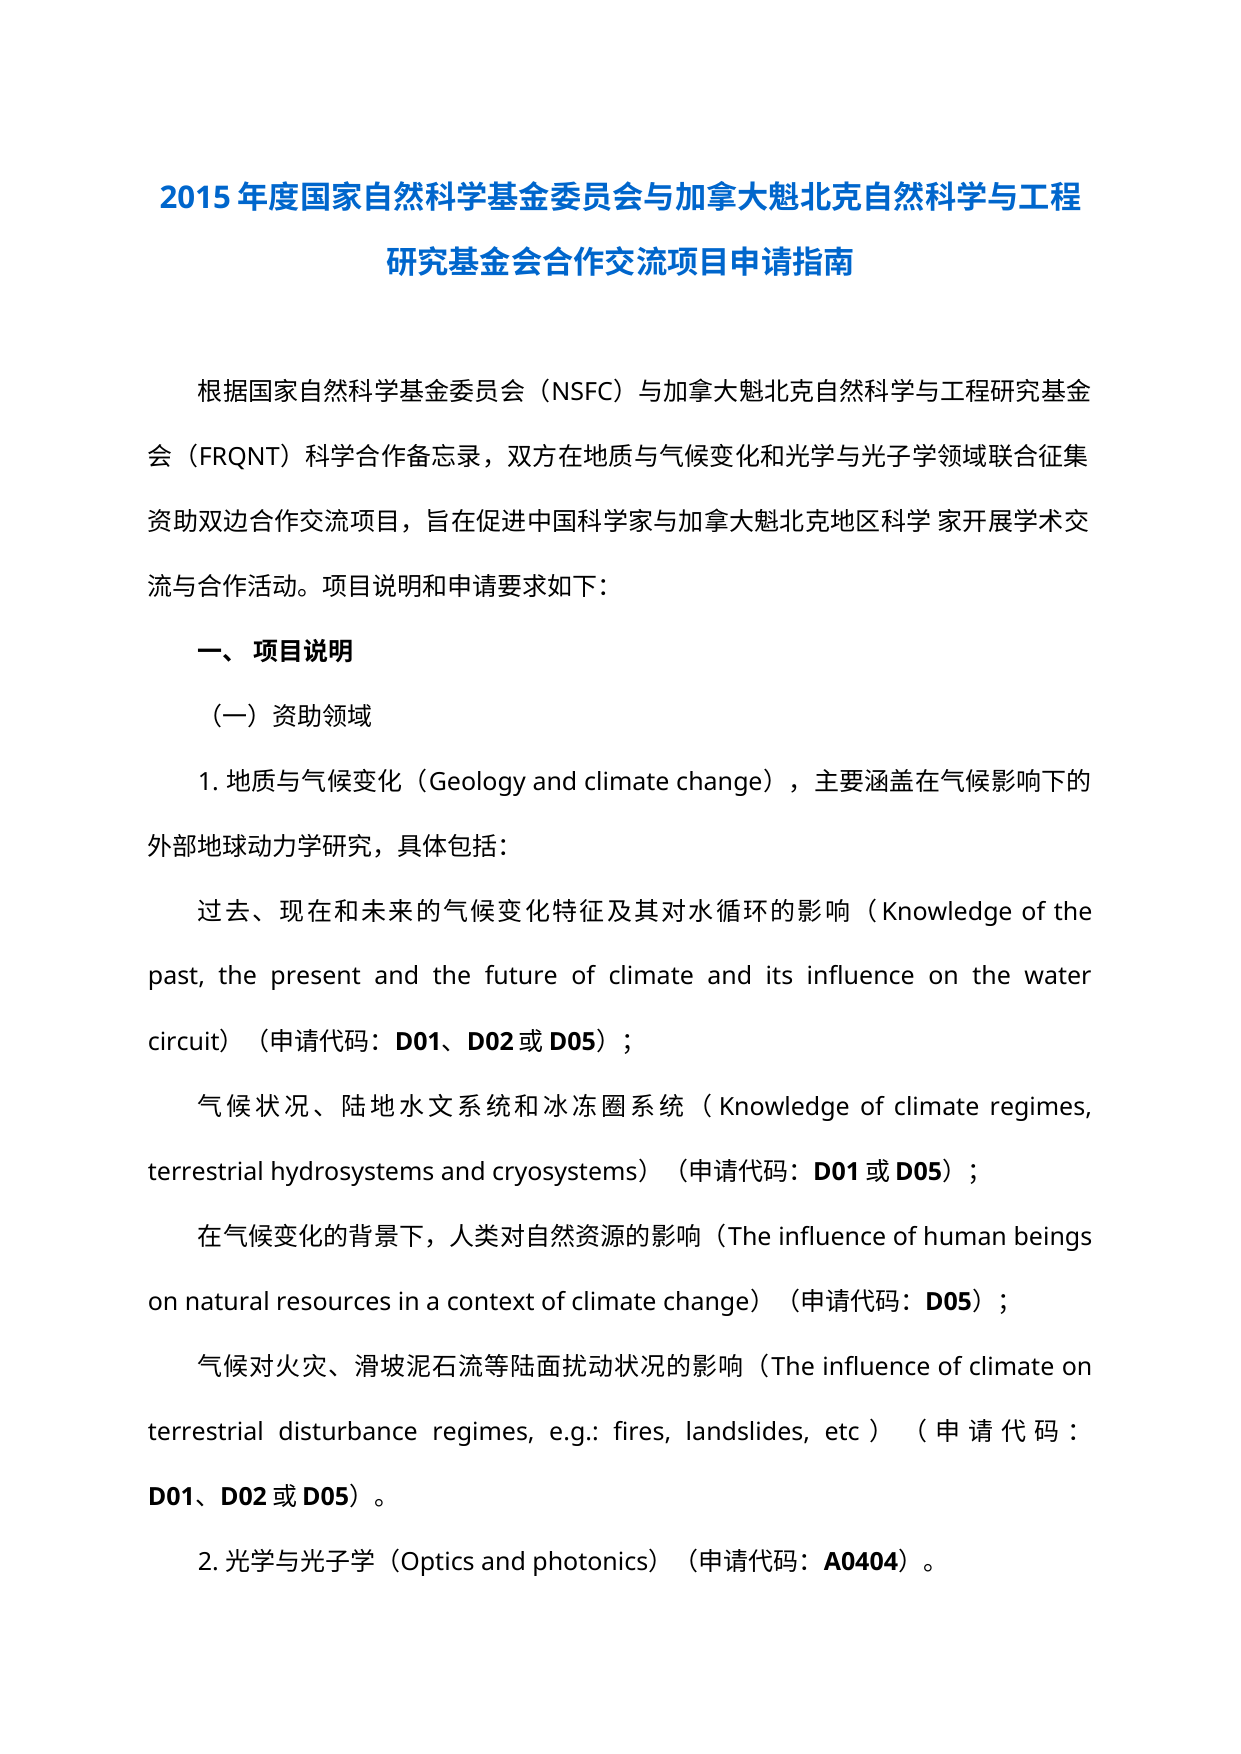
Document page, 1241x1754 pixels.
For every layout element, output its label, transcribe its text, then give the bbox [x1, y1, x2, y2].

text 2. 光学与光子学（Optics and photonics）（申请代码：A0404）。 [148, 1527, 1092, 1592]
text 过去、现在和未来的气候变化特征及其对水循环的影响（Knowledge of the past, the present and the future of climate and its influence on the water circuit）（申请代码：D01、D02或D05）； [148, 877, 1092, 1072]
text 气候状况、陆地水文系统和冰冻圈系统（Knowledge of climate regimes, terrestrial hydrosystems and cryosystems）（申请代码：D01或D05）； [148, 1072, 1092, 1202]
text 2015年度国家自然科学基金委员会与加拿大魁北克自然科学与工程研究基金会合作交流项目申请指南 [148, 162, 1092, 292]
text 一、 项目说明 [148, 617, 1092, 682]
text 根据国家自然科学基金委员会（NSFC）与加拿大魁北克自然科学与工程研究基金会（FRQNT）科学合作备忘录，双方在地质与气候变化和光学与光子学领域联合征集资助双边合作交流项目，旨在促进中国科学家与加拿大魁北克地区科学 家开展学术交流与合作活动。项目说明和申请要求如下： [148, 357, 1092, 617]
text 在气候变化的背景下，人类对自然资源的影响（The influence of human beings on natural resources in a context of climate change）（申请代码：D05）； [148, 1202, 1092, 1332]
text 1. 地质与气候变化（Geology and climate change），主要涵盖在气候影响下的外部地球动力学研究，具体包括： [148, 747, 1092, 877]
text 气候对火灾、滑坡泥石流等陆面扰动状况的影响（The influence of climate on terrestrial disturbance regimes, e.g.: fires, landslides, etc）（申请代码：D01、D02或D05）。 [148, 1332, 1092, 1527]
text （一）资助领域 [148, 682, 1092, 747]
